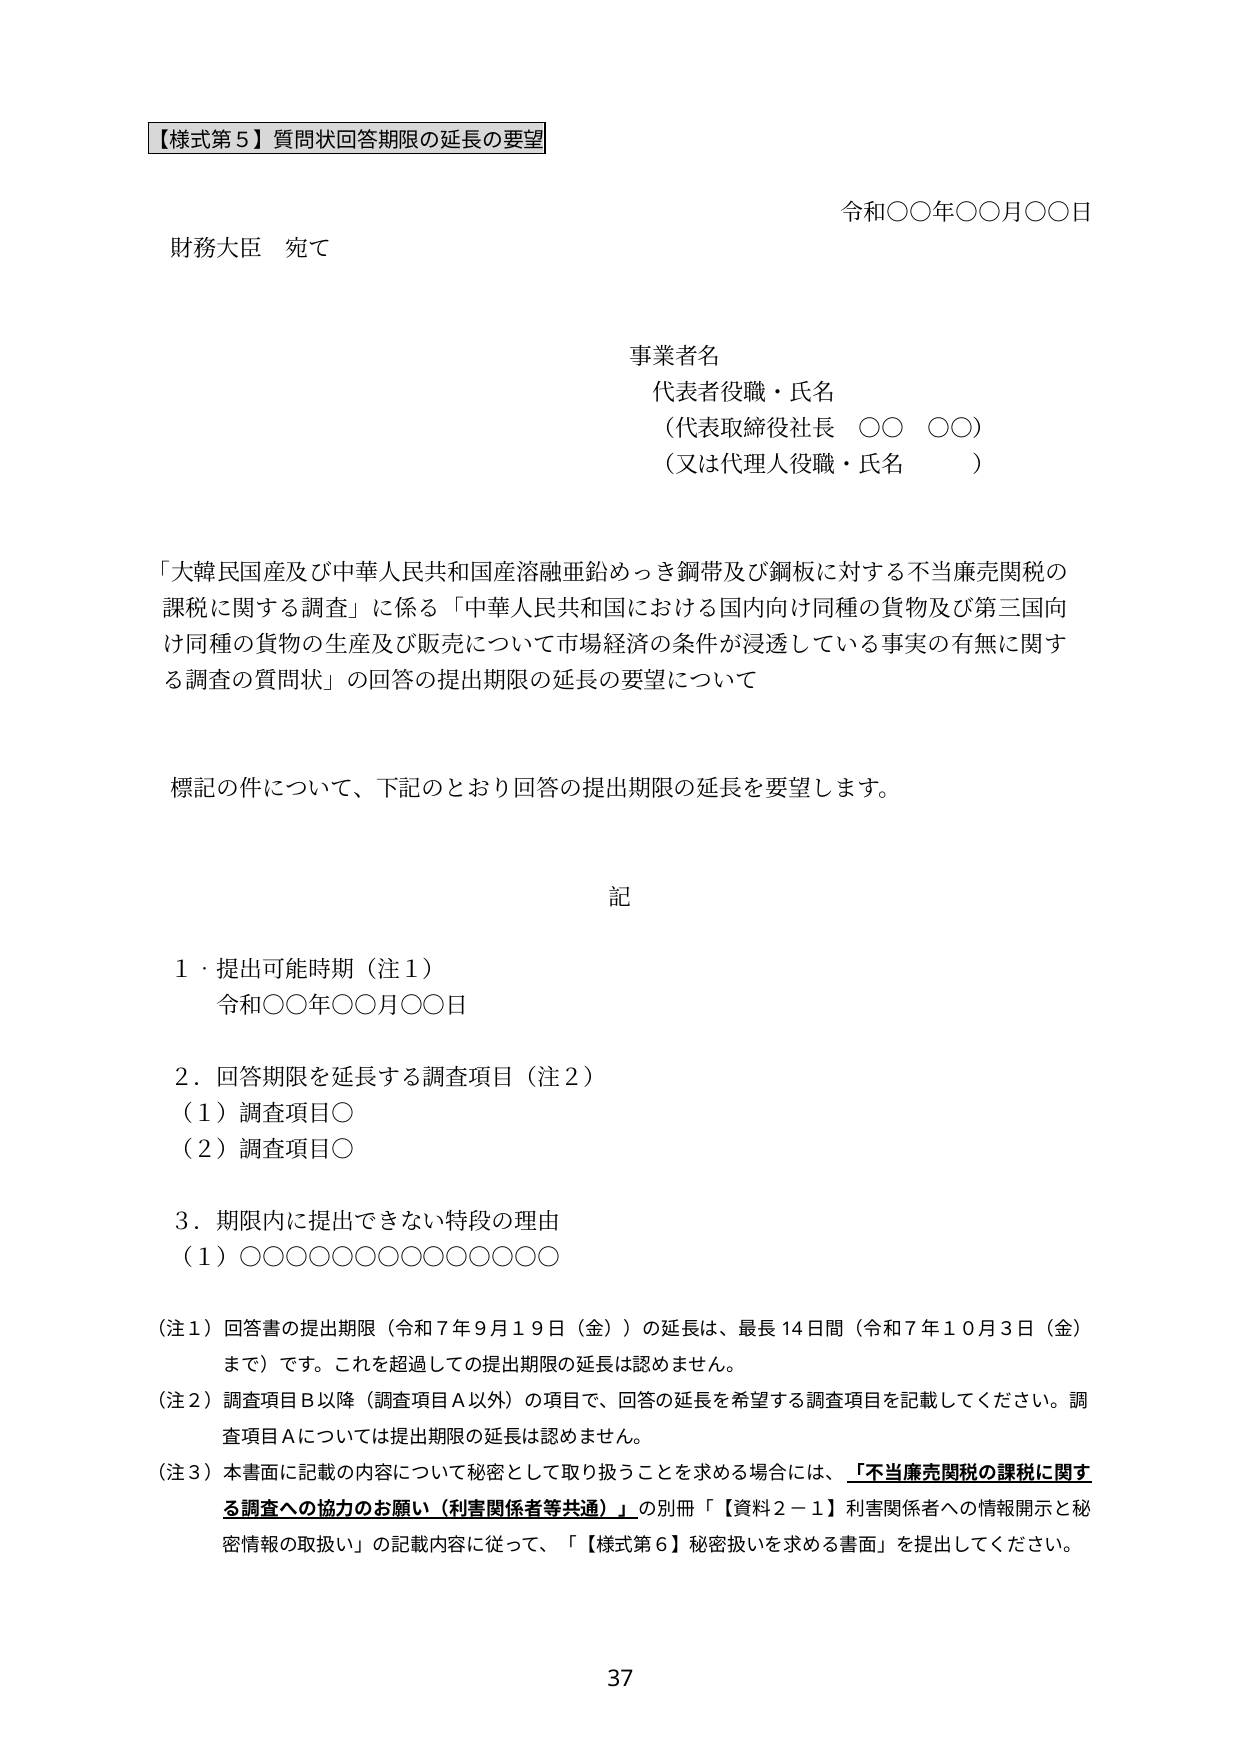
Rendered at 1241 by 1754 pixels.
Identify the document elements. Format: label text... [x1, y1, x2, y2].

text 「大韓民国産及び中華人民共和国産溶融亜鉛めっき鋼帯及び鋼板に対する不当廉売関税の課税に関する調査」に係る「中華人民共和国における国内向け同種の貨物及び第三国向け同種の貨物の生産及び販売について市場経済の条件が浸透している事実の有無に関する調査の質問状」の回答の提出期限の延長の要望について [148, 553, 1069, 697]
text 記 [148, 877, 1092, 913]
text 代表者役職・氏名 [148, 372, 1092, 408]
list （注２）調査項目Ｂ以降（調査項目Ａ以外）の項目で、回答の延長を希望する調査項目を記載してください。調査項目Ａについては提出期限の延長は認めません。 [148, 1382, 1092, 1454]
text 財務大臣 宛て [148, 228, 1092, 264]
text 事業者名 [148, 336, 1092, 372]
text 標記の件について、下記のとおり回答の提出期限の延長を要望します。 [148, 769, 1092, 805]
list （注３）本書面に記載の内容について秘密として取り扱うことを求める場合には、「不当廉売関税の課税に関する調査への協力のお願い（利害関係者等共通）」の別冊「【資料２－１】利害関係者への情報開示と秘密情報の取扱い」の記載内容に従って、「【様式第６】秘密扱いを求める書面」を提出してください。 [148, 1454, 1092, 1562]
text （代表取締役社長 ○○ ○○） [148, 408, 1092, 444]
text （又は代理人役職・氏名 ） [148, 444, 1092, 481]
text （２）調査項目○ [148, 1129, 1092, 1165]
text 令和○○年○○月○○日 [148, 985, 1092, 1021]
text ２．回答期限を延長する調査項目（注２） [148, 1057, 1092, 1093]
text 令和○○年○○月○○日 [148, 192, 1092, 228]
text 【様式第５】質問状回答期限の延長の要望 [148, 120, 1092, 156]
text ３．期限内に提出できない特段の理由 [148, 1201, 1092, 1237]
list （注１）回答書の提出期限（令和７年９月１９日（金））の延長は、最長14日間（令和７年１０月３日（金）まで）です。これを超過しての提出期限の延長は認めません。 [148, 1309, 1092, 1382]
text １．提出可能時期（注１） [148, 949, 1092, 985]
text （１）○○○○○○○○○○○○○○ [148, 1237, 1092, 1273]
text （１）調査項目○ [148, 1093, 1092, 1129]
